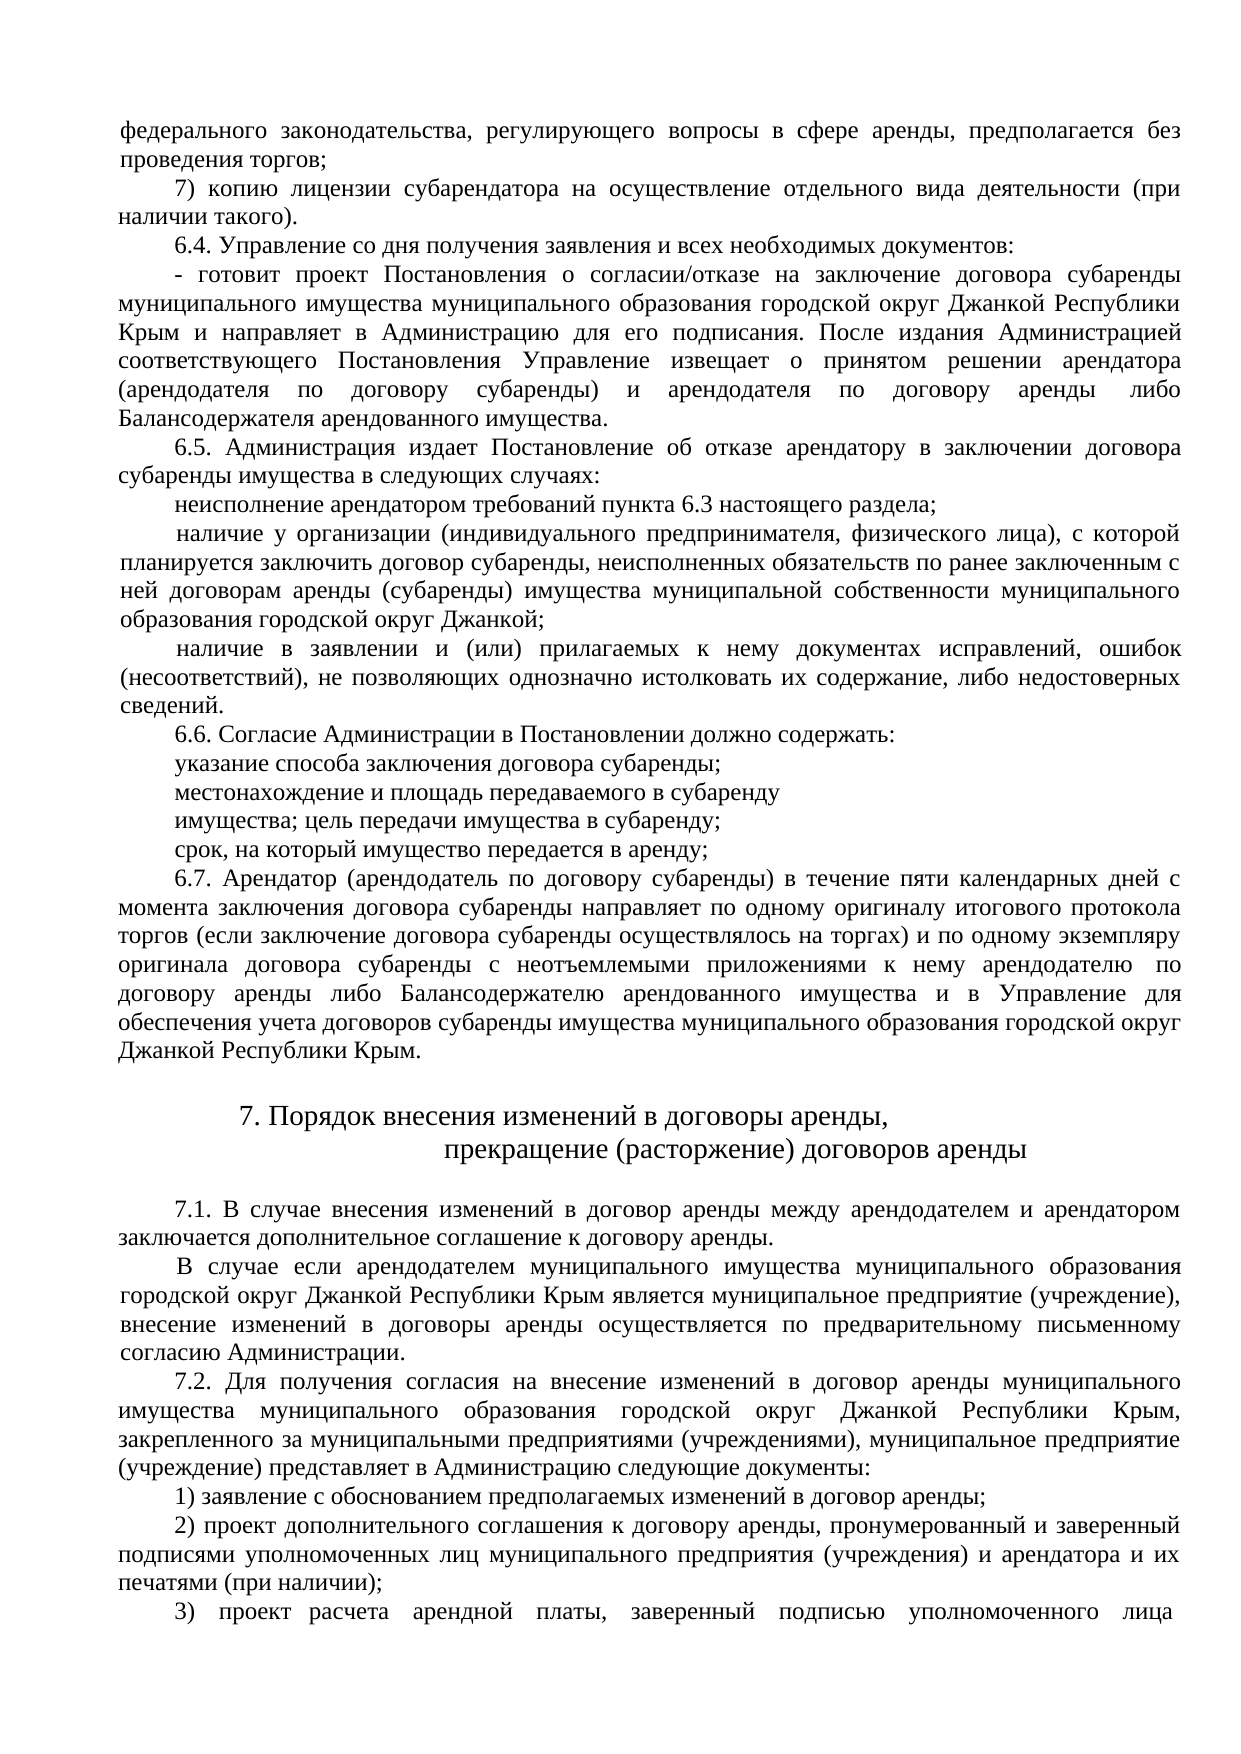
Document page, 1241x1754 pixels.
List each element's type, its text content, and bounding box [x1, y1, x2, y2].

list Согласие Администрации в Постановлении должно содержать: указание способа заключения договора субаренды; местонахождение и площадь передаваемого в субаренду имущества; цель передачи имущества в субаренду; [174, 719, 910, 834]
list готовит проект Постановления о согласии/отказе на заключение договора субаренды муниципального имущества муниципального образования городской округ Джанкой Республики Крым и направляет в Администрацию для его подписания. После издания Администрацией соответствующего Постановления Управление извещает о принятом решении арендатора (арендодателя по договору субаренды) и арендодателя по договору аренды либо Балансодержателя арендованного имущества. [118, 259, 1181, 432]
list Для получения согласия на внесение изменений в договор аренды муниципального имущества муниципального образования городской округ Джанкой Республики Крым, закрепленного за муниципальными предприятиями (учреждениями), муниципальное предприятие (учреждение) представляет в Администрацию следующие документы: [118, 1366, 1181, 1481]
list копию лицензии субарендатора на осуществление отдельного вида деятельности (при наличии такого). [118, 173, 1181, 230]
list проект дополнительного соглашения к договору аренды, пронумерованный и заверенный подписями уполномоченных лиц муниципального предприятия (учреждения) и арендатора и их печатями (при наличии); [118, 1510, 1181, 1596]
list проект расчета арендной платы, заверенный подписью уполномоченного лица [174, 1596, 1238, 1625]
list Управление со дня получения заявления и всех необходимых документов: [174, 230, 1238, 259]
list Порядок внесения изменений в договоры аренды, прекращение (расторжение) договоров аренды [239, 1098, 1060, 1165]
list В случае внесения изменений в договор аренды между арендодателем и арендатором заключается дополнительное соглашение к договору аренды. [118, 1194, 1181, 1251]
text неисполнение арендатором требований пункта 6.3 настоящего раздела; [174, 489, 1238, 518]
list Администрация издает Постановление об отказе арендатору в заключении договора субаренды имущества в следующих случаях: [118, 432, 1181, 489]
text срок, на который имущество передается в аренду; [174, 834, 1238, 863]
text В случае если арендодателем муниципального имущества муниципального образования городской округ Джанкой Республики Крым является муниципальное предприятие (учреждение), внесение изменений в договоры аренды осуществляется по предварительному письменному согласию Администрации. [120, 1251, 1181, 1366]
list Арендатор (арендодатель по договору субаренды) в течение пяти календарных дней с момента заключения договора субаренды направляет по одному оригиналу итогового протокола торгов (если заключение договора субаренды осуществлялось на торгах) и по одному экземпляру оригинала договора субаренды с неотъемлемыми приложениями к нему арендодателю по договору аренды либо Балансодержателю арендованного имущества и в Управление для обеспечения учета договоров субаренды имущества муниципального образования городской округ Джанкой Республики Крым. [118, 863, 1182, 1064]
list заявление с обоснованием предполагаемых изменений в договор аренды; [174, 1481, 1238, 1510]
text федерального законодательства, регулирующего вопросы в сфере аренды, предполагается без проведения торгов; [120, 115, 1181, 173]
text наличие у организации (индивидуального предпринимателя, физического лица), с которой планируется заключить договор субаренды, неисполненных обязательств по ранее заключенным с ней договорам аренды (субаренды) имущества муниципальной собственности муниципального образования городской округ Джанкой; [120, 518, 1181, 633]
text наличие в заявлении и (или) прилагаемых к нему документах исправлений, ошибок (несоответствий), не позволяющих однозначно истолковать их содержание, либо недостоверных сведений. [120, 633, 1181, 719]
